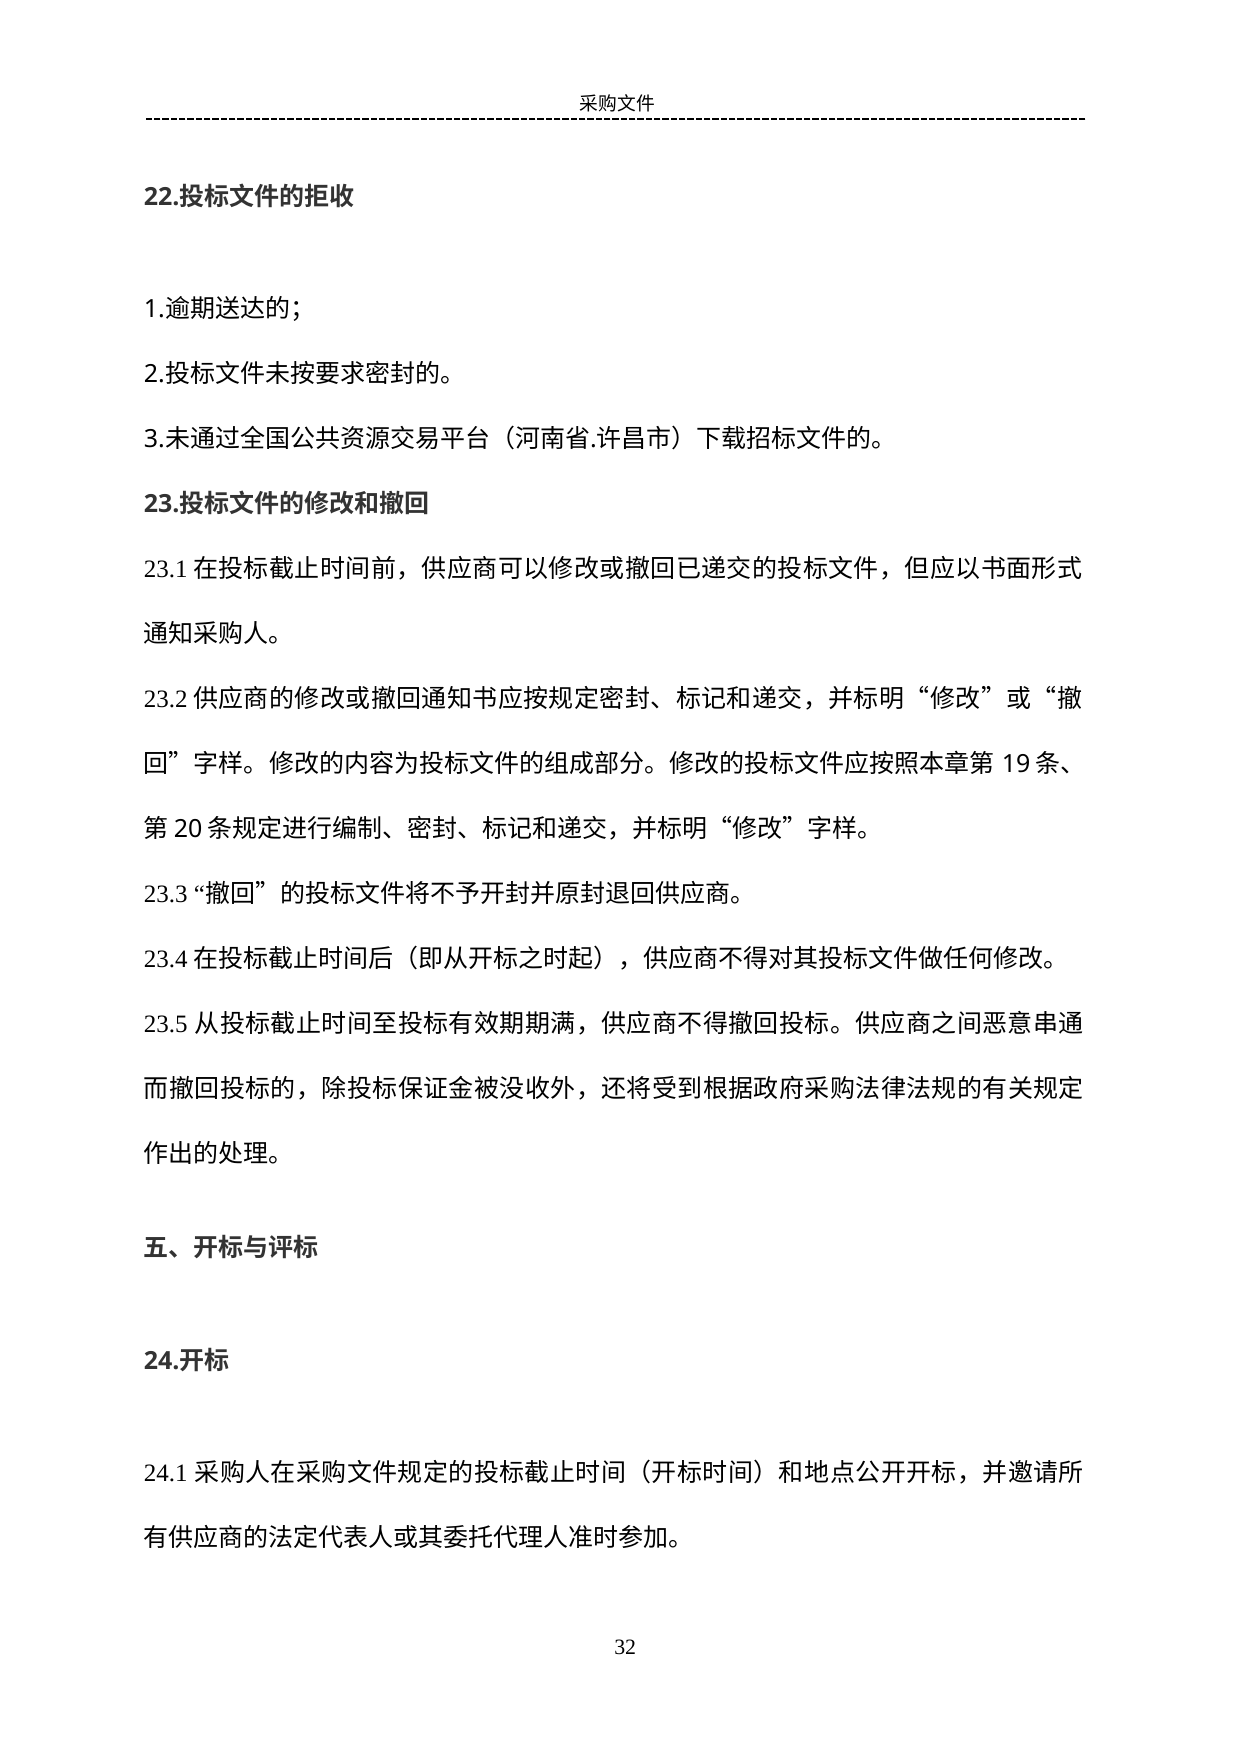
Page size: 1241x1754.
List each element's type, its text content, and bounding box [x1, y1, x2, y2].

text 23.3 “撤回”的投标文件将不予开封并原封退回供应商。 [144, 859, 1085, 924]
text 五、开标与评标 [144, 1213, 1085, 1278]
text 23.4 在投标截止时间后（即从开标之时起），供应商不得对其投标文件做任何修改。 [144, 924, 1085, 989]
text 23.1在投标截止时间前，供应商可以修改或撤回已递交的投标文件，但应以书面形式通知采购人。 [144, 534, 1085, 664]
text 24.1 采购人在采购文件规定的投标截止时间（开标时间）和地点公开开标，并邀请所有供应商的法定代表人或其委托代理人准时参加。 [144, 1438, 1085, 1568]
text 2.投标文件未按要求密封的。 [144, 339, 1085, 404]
text 23.2供应商的修改或撤回通知书应按规定密封、标记和递交，并标明“修改”或“撤回”字样。修改的内容为投标文件的组成部分。修改的投标文件应按照本章第19条、第20条规定进行编制、密封、标记和递交，并标明“修改”字样。 [144, 664, 1085, 859]
text 23.投标文件的修改和撤回 [144, 469, 1085, 534]
text 23.5 从投标截止时间至投标有效期期满，供应商不得撤回投标。供应商之间恶意串通而撤回投标的，除投标保证金被没收外，还将受到根据政府采购法律法规的有关规定作出的处理。 [144, 989, 1085, 1184]
text 22.投标文件的拒收 [144, 162, 1085, 227]
text 3.未通过全国公共资源交易平台（河南省.许昌市）下载招标文件的。 [144, 404, 1085, 469]
text 1.逾期送达的； [144, 274, 1085, 339]
text 24.开标 [144, 1326, 1085, 1391]
